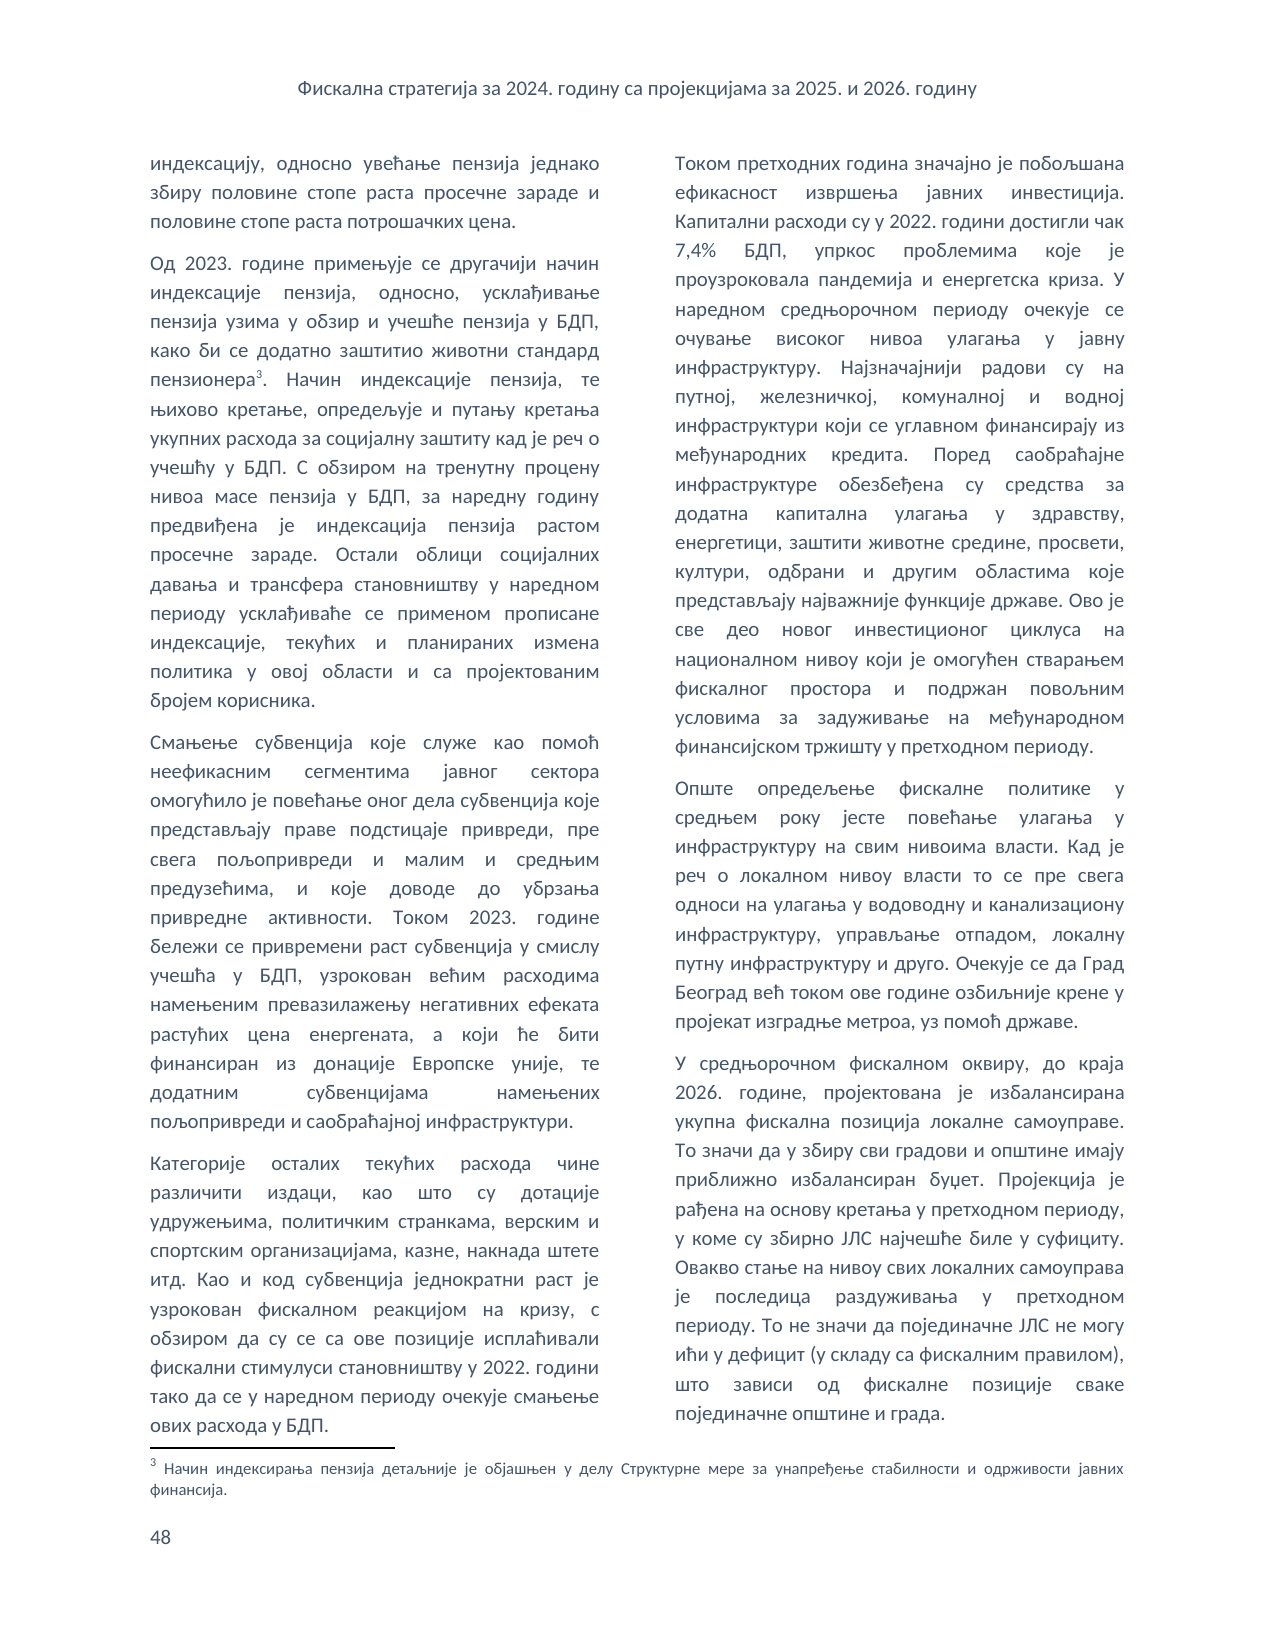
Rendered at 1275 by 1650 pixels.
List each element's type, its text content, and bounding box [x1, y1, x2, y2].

text У средњорочном фискалном оквиру, до краја 2026. године, пројектована је избалансирана укупна фискална позиција локалне самоуправе. То значи да у збиру сви градови и општине имају приближно избалансиран буџет. Пројекција је рађена на основу кретања у претходном периоду, у коме су збирно ЈЛС најчешће биле у суфициту. Овакво стање на нивоу свих локалних самоуправа је последица раздуживања у претходном периоду. То не значи да појединачне ЈЛС не могу ићи у дефицит (у складу са фискалним правилом), што зависи од фискалне позиције сваке појединачне општине и града. [675, 1050, 1125, 1425]
text Од 2023. године примењује се другачији начин индексације пензија, односно, усклађивање пензија узима у обзир и учешће пензија у БДП, како би се додатно заштитио животни стандард пензионера. Начин индексације пензија, те њихово кретање, опредељује и путању кретања укупних расхода за социјалну заштиту кад је реч о учешћу у БДП. С обзиром на тренутну процену нивоа масе пензија у БДП, за наредну годину предвиђена је индексација пензија растом просечне зараде. Остали облици социјалних давања и трансфера становништву у наредном периоду усклађиваће се применом прописане индексације, текућих и планираних измена политика у овој области и са пројектованим бројем корисника. [150, 250, 600, 713]
text Опште опредељење фискалне политике у средњем року јесте повећање улагања у инфраструктуру на свим нивоима власти. Кад је реч о локалном нивоу власти то се пре свега односи на улагања у водоводну и канализациону инфраструктуру, управљање отпадом, локалну путну инфраструктуру и друго. Очекује се да Град Београд већ током ове године озбиљније крене у пројекат изградње метроа, уз помоћ државе. [675, 775, 1125, 1034]
text Током претходних година значајно је побољшана ефикасност извршења јавних инвестиција. Капитални расходи су у 2022. години достигли чак 7,4% БДП, упркос проблемима које је проузроковала пандемија и енергетска криза. У наредном средњорочном периоду очекује се очување високог нивоа улагања у јавну инфраструктуру. Најзначајнији радови су на путној, железничкој, комуналној и водној инфраструктури који се углавном финансирају из међународних кредита. Поред саобраћајне инфраструктуре обезбеђена су средства за додатна капитална улагања у здравству, енергетици, заштити животне средине, просвети, култури, одбрани и другим областима које представљају најважније функције државе. Ово је све део новог инвестиционог циклуса на националном нивоу који је омогућен стварањем фискалног простора и подржан повољним условима за задуживање на међународном финансијском тржишту у претходном периоду. [675, 150, 1125, 759]
text Категорије осталих текућих расхода чине различити издаци, као што су дотације удружењима, политичким странкама, верским и спортским организацијама, казне, накнада штете итд. Као и код субвенција једнократни раст је узрокован фискалном реакцијом на кризу, с обзиром да су се са ове позиције исплаћивали фискални стимулуси становништву у 2022. години тако да се у наредном периоду очекује смањење ових расхода у БДП. [150, 1150, 600, 1438]
text Смањење субвенција које служе као помоћ неефикасним сегментима јавног сектора омогућило је повећање оног дела субвенција које представљају праве подстицаје привреди, пре свега пољопривреди и малим и средњим предузећима, и које доводе до убрзања привредне активности. Током 2023. године бележи се привремени раст субвенција у смислу учешћа у БДП, узрокован већим расходима намењеним превазилажењу негативних ефеката растућих цена енергената, а који ће бити финансиран из донације Европске уније, те додатним субвенцијама намењених пољопривреди и саобраћајној инфраструктури. [150, 729, 600, 1134]
